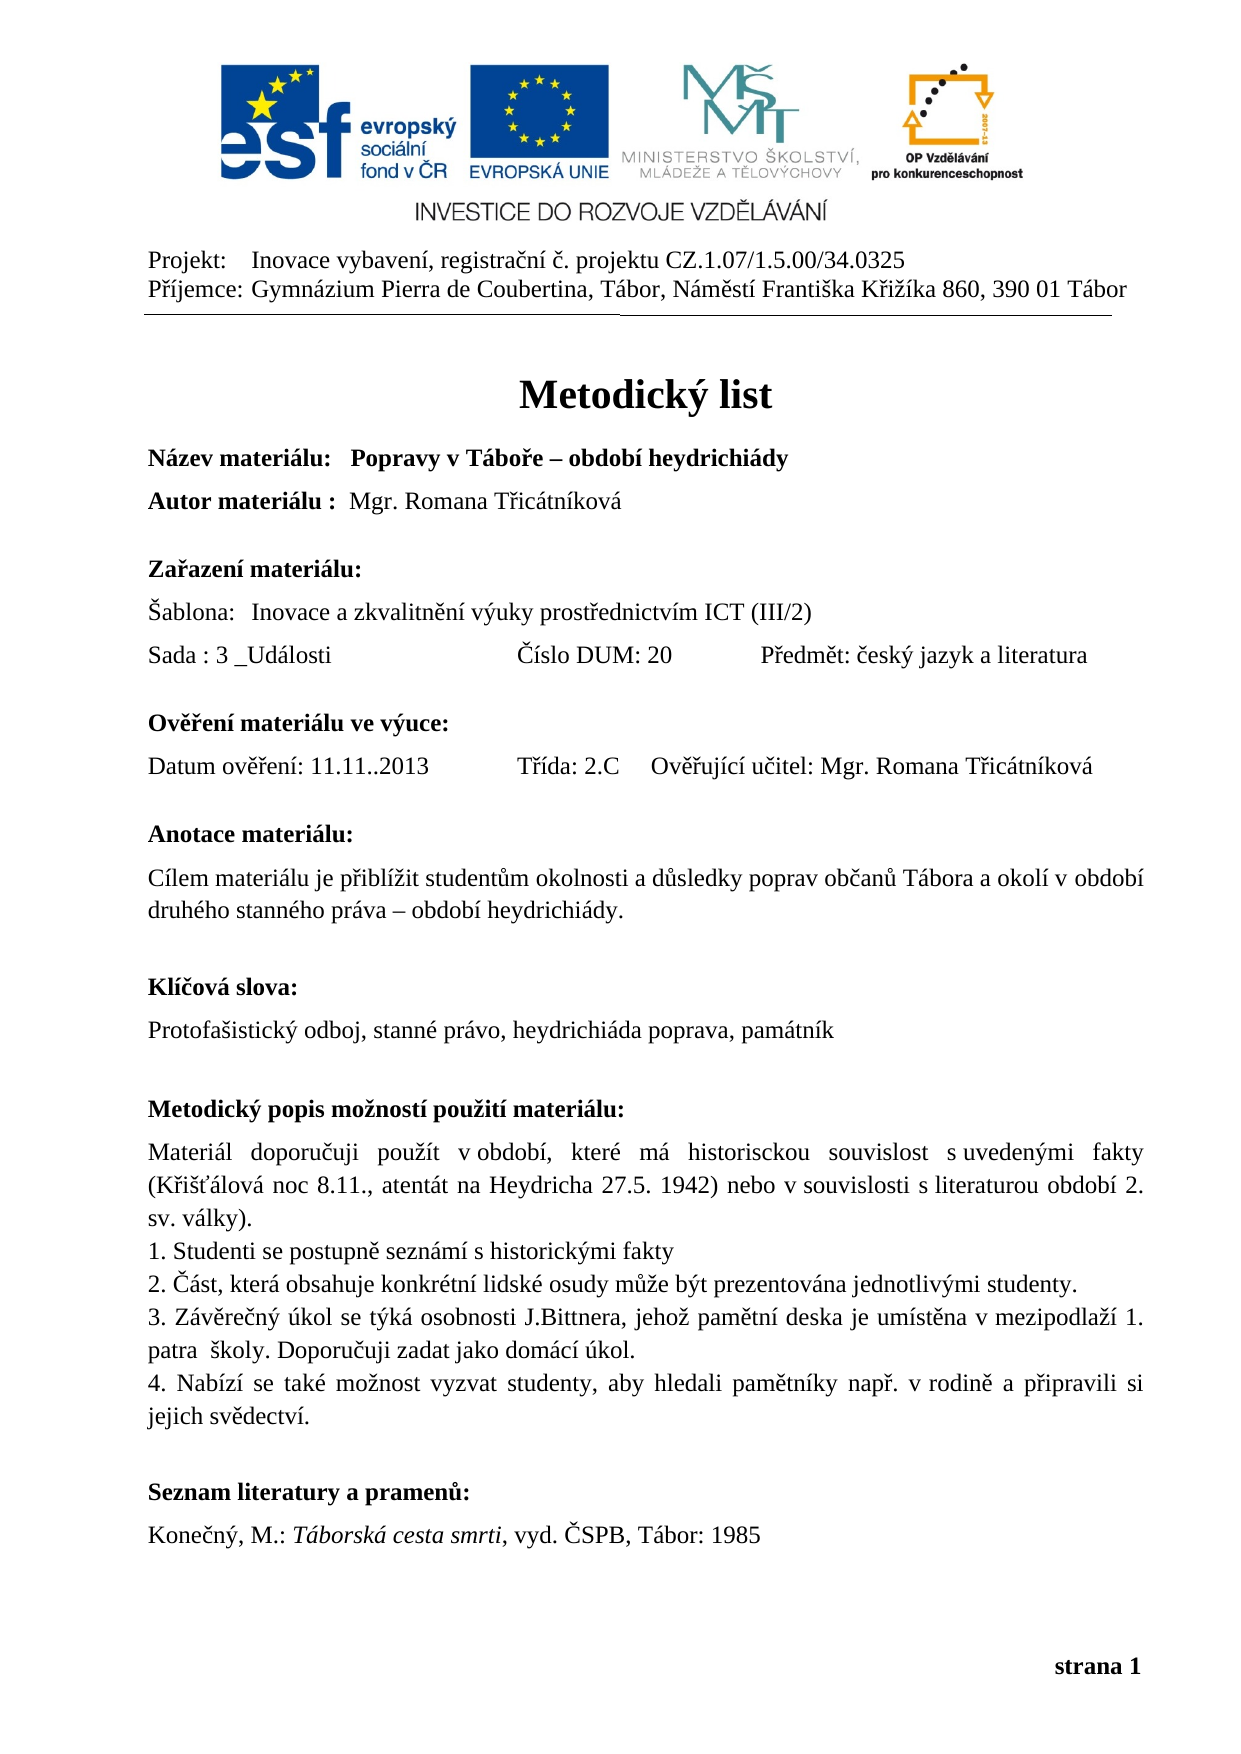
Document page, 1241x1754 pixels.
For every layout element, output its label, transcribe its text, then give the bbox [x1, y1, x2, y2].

text Konečný, M.: Táborská cesta smrti, vyd. ČSPB, Tábor: 1985 [148, 1521, 1144, 1549]
text Autor materiálu : Mgr. Romana Třicátníková [148, 486, 1144, 514]
text Šablona: Inovace a zkvalitnění výuky prostřednictvím ICT (III/2) [148, 597, 1144, 626]
text Seznam literatury a pramenů: [148, 1477, 1144, 1506]
text Metodický popis možností použití materiálu: [148, 1094, 1144, 1123]
text 2. Část, která obsahuje konkrétní lidské osudy může být prezentována jednotlivými studenty. [148, 1269, 1144, 1298]
text Materiál doporučuji použít v období, které má historisckou souvislost s uvedenými fakty (Křišťálová noc 8.11., atentát na Heydricha 27.5. 1942) nebo v souvislosti s literaturou období 2. sv. války). [148, 1137, 1144, 1232]
text Sada : 3 _Události Číslo DUM: 20 Předmět: český jazyk a literatura [148, 640, 1144, 669]
picture [217, 62, 1029, 224]
text 3. Závěrečný úkol se týká osobnosti J.Bittnera, jehož pamětní deska je umístěna v mezipodlaží 1. patra školy. Doporučuji zadat jako domácí úkol. [148, 1302, 1144, 1364]
text 4. Nabízí se také možnost vyzvat studenty, aby hledali pamětníky např. v rodině a připravili si jejich svědectví. [148, 1368, 1144, 1430]
text Název materiálu: Popravy v Táboře – období heydrichiády [148, 443, 1144, 471]
text Ověření materiálu ve výuce: [148, 708, 1144, 737]
text Klíčová slova: [148, 972, 1144, 1001]
text Anotace materiálu: [148, 819, 1144, 848]
text Protofašistický odboj, stanné právo, heydrichiáda poprava, památník [148, 1015, 1144, 1044]
text 1. Studenti se postupně seznámí s historickými fakty [148, 1236, 1144, 1265]
text Cílem materiálu je přiblížit studentům okolnosti a důsledky poprav občanů Tábora a okolí v období druhého stanného práva – období heydrichiády. [148, 863, 1144, 924]
text Zařazení materiálu: [148, 554, 1144, 583]
text Metodický list [148, 370, 1144, 418]
text Datum ověření: 11.11..2013 Třída: 2.C Ověřující učitel: Mgr. Romana Třicátníková [148, 751, 1144, 780]
